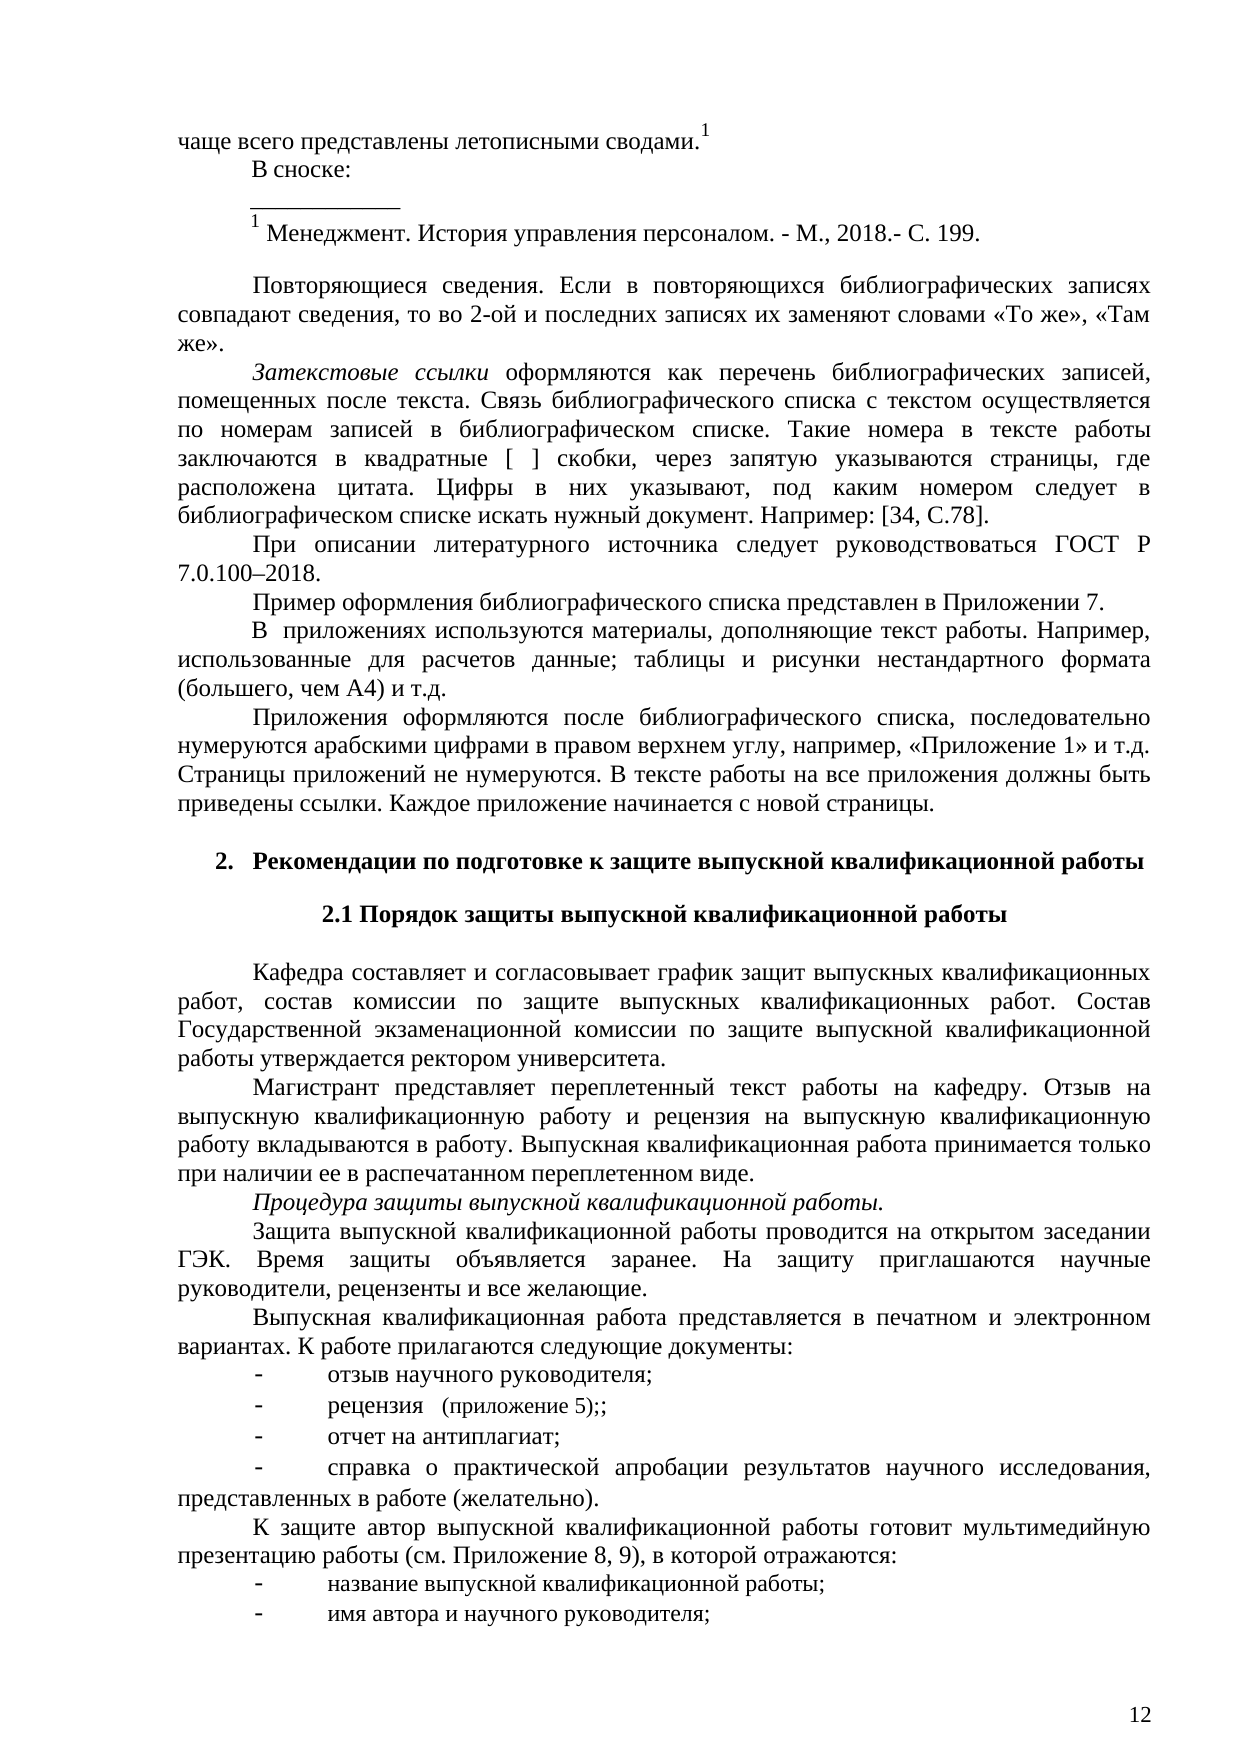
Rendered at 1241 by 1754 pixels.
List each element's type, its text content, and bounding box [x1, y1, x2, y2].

text 2.1 Порядок защиты выпускной квалификационной работы [177, 899, 1152, 928]
text Приложения оформляются после библиографического списка, последовательно нумеруются арабскими цифрами в правом верхнем углу, например, «Приложение 1» и т.д. Страницы приложений не нумеруются. В тексте работы на все приложения должны быть приведены ссылки. Каждое приложение начинается с новой страницы. [177, 702, 1152, 817]
text Процедура защиты выпускной квалификационной работы. [177, 1187, 1152, 1216]
list Рекомендации по подготовке к защите выпускной квалификационной работы [215, 846, 1152, 875]
text Затекстовые ссылки оформляются как перечень библиографических записей, помещенных после текста. Связь библиографического списка с текстом осуществляется по номерам записей в библиографическом списке. Такие номера в тексте работы заключаются в квадратные [ ] скобки, через запятую указываются страницы, где расположена цитата. Цифры в них указывают, под каким номером следует в библиографическом списке искать нужный документ. Например: [34, C.78]. [177, 357, 1152, 529]
list К защите автор выпускной квалификационной работы готовит мультимедийную презентацию работы (см. Приложение 8, 9), в которой отражаются: [177, 1512, 1152, 1569]
list справка о практической апробации результатов научного исследования, представленных в работе (желательно). [177, 1452, 1152, 1512]
list сноске: [251, 156, 1152, 183]
list рецензия (приложение 5);; [177, 1390, 1152, 1421]
text Защита выпускной квалификационной работы проводится на открытом заседании ГЭК. Время защиты объявляется заранее. На защиту приглашаются научные руководители, рецензенты и все желающие. [177, 1216, 1152, 1302]
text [177, 118, 1152, 156]
list имя автора и научного руководителя; [177, 1599, 1152, 1629]
text ____________ [250, 183, 1152, 212]
text 1 Менеджмент. История управления персоналом. - М., 2018.- С. 199. [250, 212, 1152, 248]
text При описании литературного источника следует руководствоваться ГОСТ Р 7.0.100–2018. [177, 529, 1152, 587]
list отчет на антиплагиат; [177, 1421, 1152, 1452]
list отзыв научного руководителя; [177, 1359, 1152, 1390]
text Выпускная квалификационная работа представляется в печатном и электронном вариантах. К работе прилагаются следующие документы: [177, 1302, 1152, 1359]
list приложениях используются материалы, дополняющие текст работы. Например, использованные для расчетов данные; таблицы и рисунки нестандартного формата (большего, чем А4) и т.д. [177, 615, 1152, 702]
text Повторяющиеся сведения. Если в повторяющихся библиографических записях совпадают сведения, то во 2-ой и последних записях их заменяют словами «То же», «Там же». [177, 270, 1152, 357]
text Кафедра составляет и согласовывает график защит выпускных квалификационных работ, состав комиссии по защите выпускных квалификационных работ. Состав Государственной экзаменационной комиссии по защите выпускной квалификационной работы утверждается ректором университета. [177, 957, 1152, 1072]
text Пример оформления библиографического списка представлен в Приложении 7. [177, 587, 1152, 615]
text Магистрант представляет переплетенный текст работы на кафедру. Отзыв на выпускную квалификационную работу и рецензия на выпускную квалификационную работу вкладываются в работу. Выпускная квалификационная работа принимается только при наличии ее в распечатанном переплетенном виде. [177, 1072, 1152, 1187]
list название выпускной квалификационной работы; [177, 1569, 1152, 1599]
